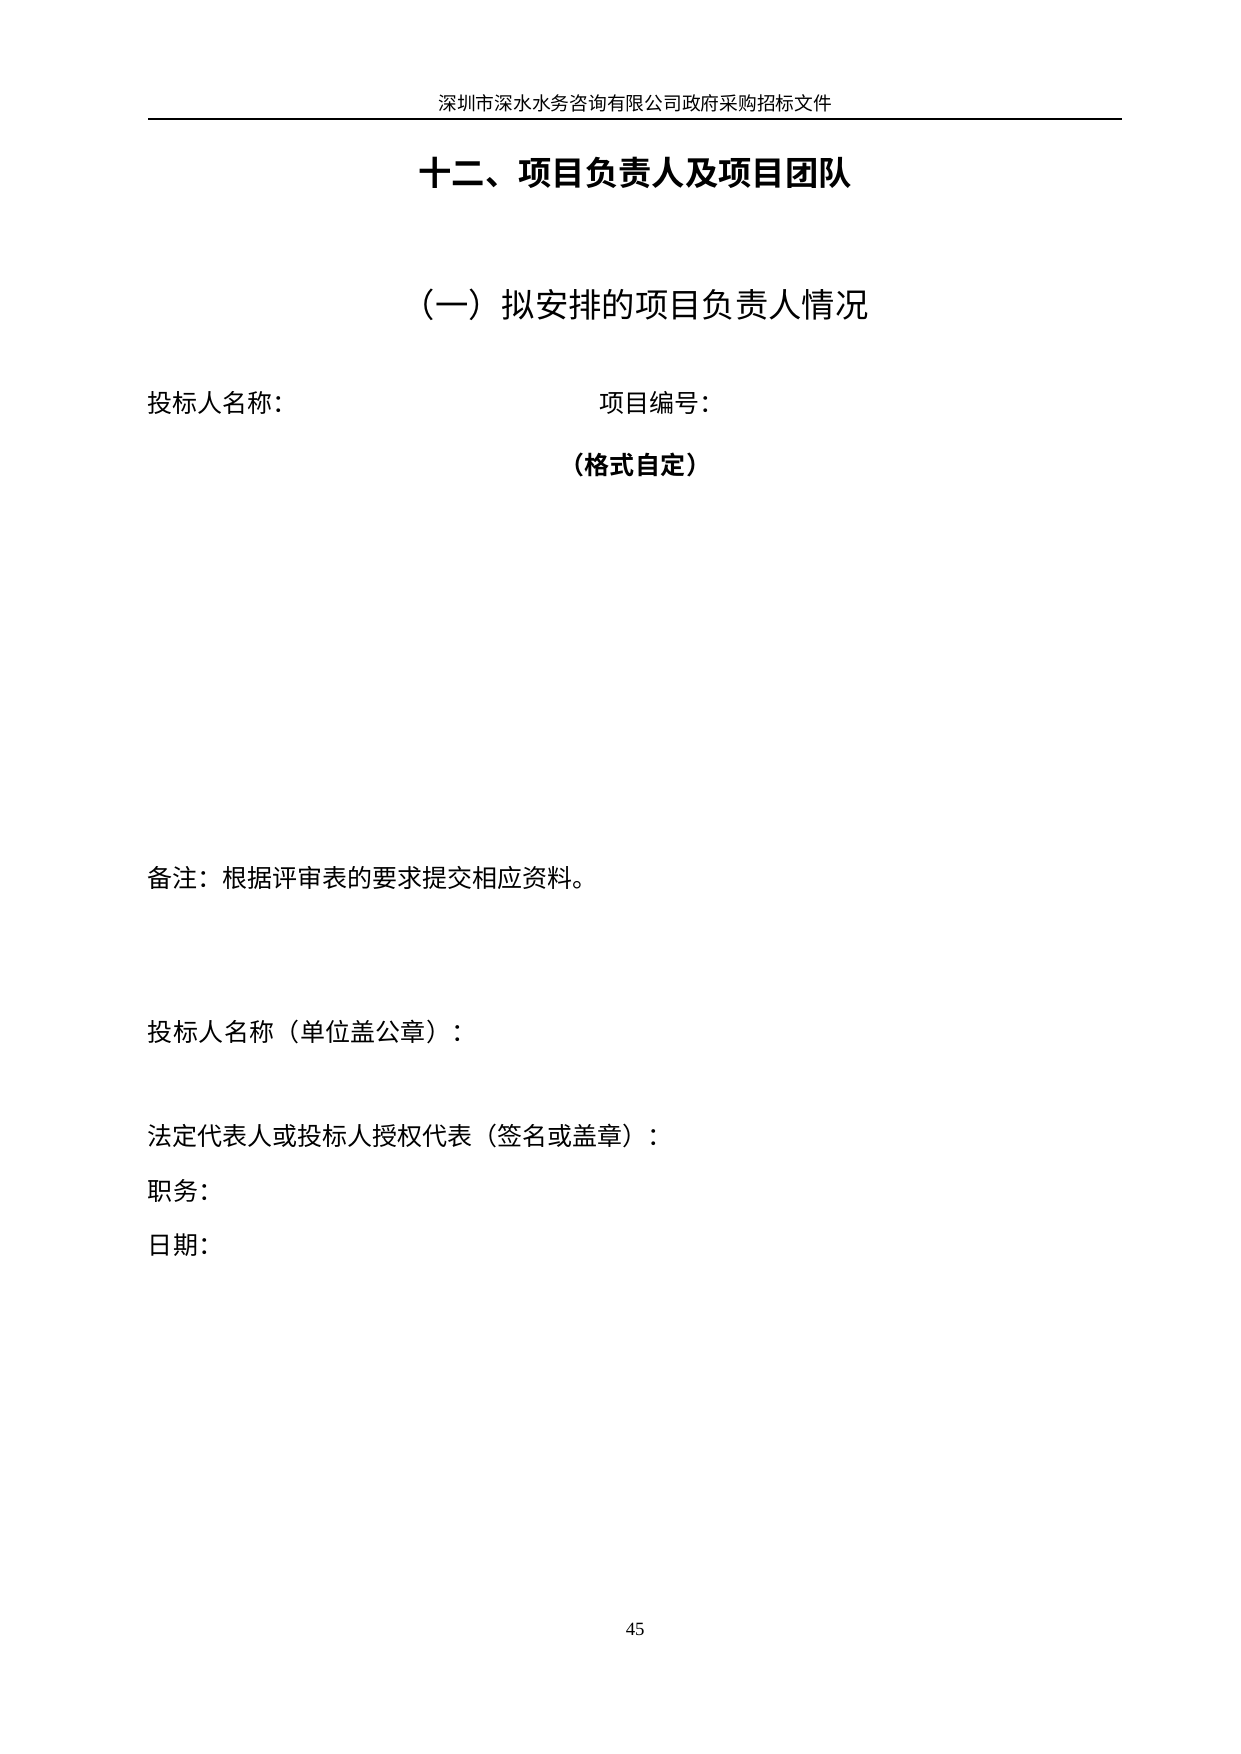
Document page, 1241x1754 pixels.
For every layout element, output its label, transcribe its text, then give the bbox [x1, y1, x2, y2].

text 投标人名称（单位盖公章）： [148, 999, 1122, 1051]
text （一）拟安排的项目负责人情况 [148, 279, 1122, 327]
subtitle 十二、项目负责人及项目团队 [148, 147, 1122, 195]
text 职务： [148, 1157, 1122, 1211]
text 日期： [148, 1211, 1122, 1265]
text 投标人名称： 项目编号： [148, 383, 1122, 420]
text （格式自定） [148, 438, 1122, 484]
text 法定代表人或投标人授权代表（签名或盖章）： [148, 1102, 1122, 1157]
text 备注：根据评审表的要求提交相应资料。 [148, 850, 1122, 896]
